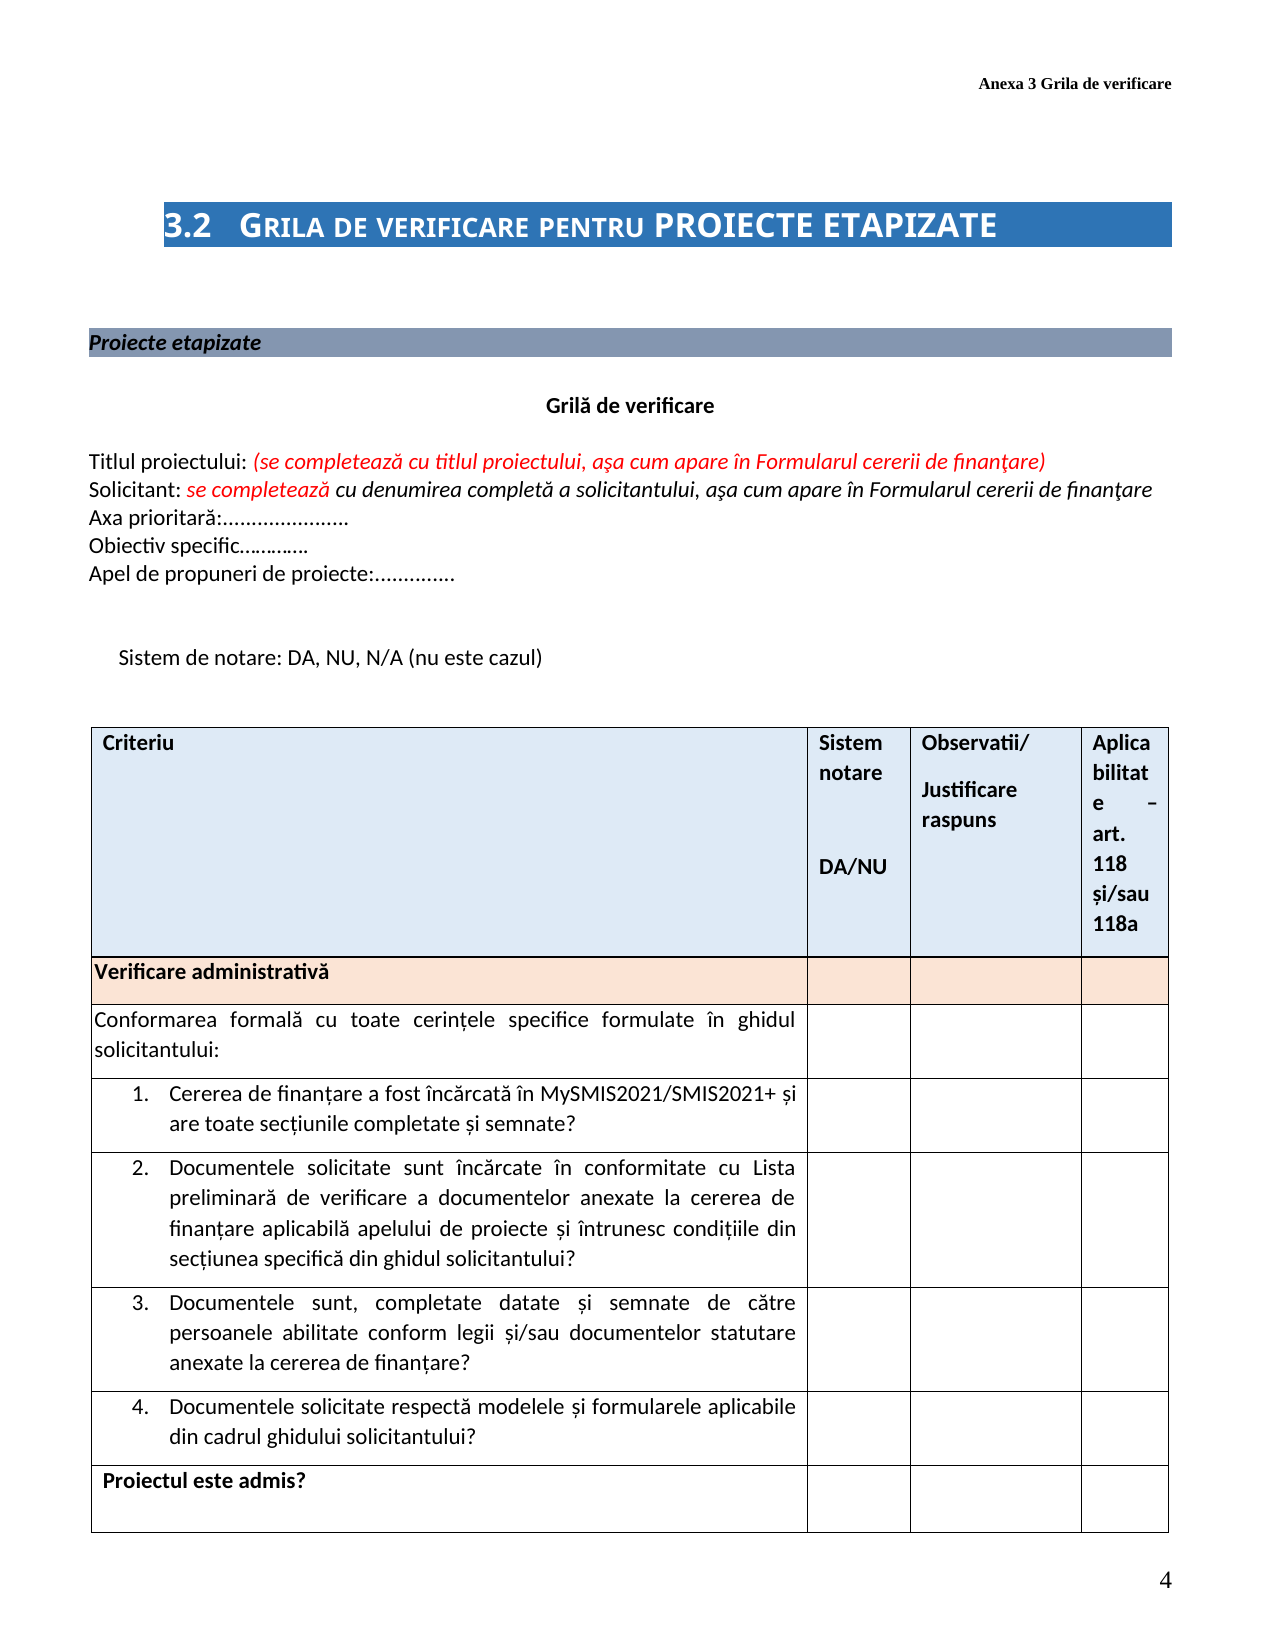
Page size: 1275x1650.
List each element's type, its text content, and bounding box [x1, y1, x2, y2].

text Apel de propuneri de proiecte:.............. [89, 559, 1172, 587]
text Grilă de verificare [89, 391, 1172, 419]
table_cell [911, 1153, 1081, 1287]
text Titlul proiectului: (se completează cu titlul proiectului, aşa cum apare în Formularul cererii de finanţare) [89, 447, 1172, 475]
table_cell [1082, 1153, 1168, 1287]
table_cell Proiectul este admis? [92, 1466, 807, 1532]
text Obiectiv specific…………. [89, 531, 1172, 559]
table_cell Verificare administrativă [92, 958, 807, 1004]
table_cell [911, 1005, 1081, 1078]
table_cell [1082, 1392, 1168, 1465]
table_cell [808, 958, 910, 1004]
subtitle Proiecte etapizate [89, 328, 1172, 357]
subtitle 3.2 Grila de verificare pentru PROIECTE ETAPIZATE [164, 202, 1172, 247]
table_cell Conformarea formală cu toate cerinţele specifice formulate în ghidul solicitantului: [92, 1005, 807, 1078]
table_cell [1082, 1288, 1168, 1391]
table_header Criteriu [92, 728, 807, 956]
table_cell [808, 1079, 910, 1152]
table_cell Cererea de finanțare a fost încărcată în MySMIS2021/SMIS2021+ și are toate secțiunile completate și semnate? [92, 1079, 807, 1152]
table_header Observatii/ Justificare raspuns [911, 728, 1081, 956]
table_cell [1082, 1466, 1168, 1532]
table_header Sistem notare DA/NU [808, 728, 910, 956]
table_cell [911, 958, 1081, 1004]
table_cell [911, 1392, 1081, 1465]
table_cell Documentele sunt, completate datate și semnate de către persoanele abilitate conform legii și/sau documentelor statutare anexate la cererea de finanțare? [92, 1288, 807, 1391]
table_cell [911, 1466, 1081, 1532]
table_cell Documentele solicitate respectă modelele și formularele aplicabile din cadrul ghidului solicitantului? [92, 1392, 807, 1465]
table_cell [808, 1153, 910, 1287]
text Axa prioritară:...................... [89, 503, 1172, 531]
table_cell [1082, 1079, 1168, 1152]
table_cell [808, 1392, 910, 1465]
table_cell [808, 1005, 910, 1078]
table_cell [808, 1466, 910, 1532]
table_cell [911, 1288, 1081, 1391]
text Sistem de notare: DA, NU, N/A (nu este cazul) [118, 643, 1172, 671]
table_cell [808, 1288, 910, 1391]
table_cell [1082, 1005, 1168, 1078]
text Solicitant: se completează cu denumirea completă a solicitantului, aşa cum apare în Formularul cererii de finanţare [89, 475, 1172, 503]
table_cell [911, 1079, 1081, 1152]
table_cell Documentele solicitate sunt încărcate în conformitate cu Lista preliminară de verificare a documentelor anexate la cererea de finanțare aplicabilă apelului de proiecte și întrunesc condițiile din secțiunea specifică din ghidul solicitantului? [92, 1153, 807, 1287]
table_header Aplicabilitate – art. 118 și/sau 118a [1082, 728, 1168, 956]
table_cell [1082, 958, 1168, 1004]
